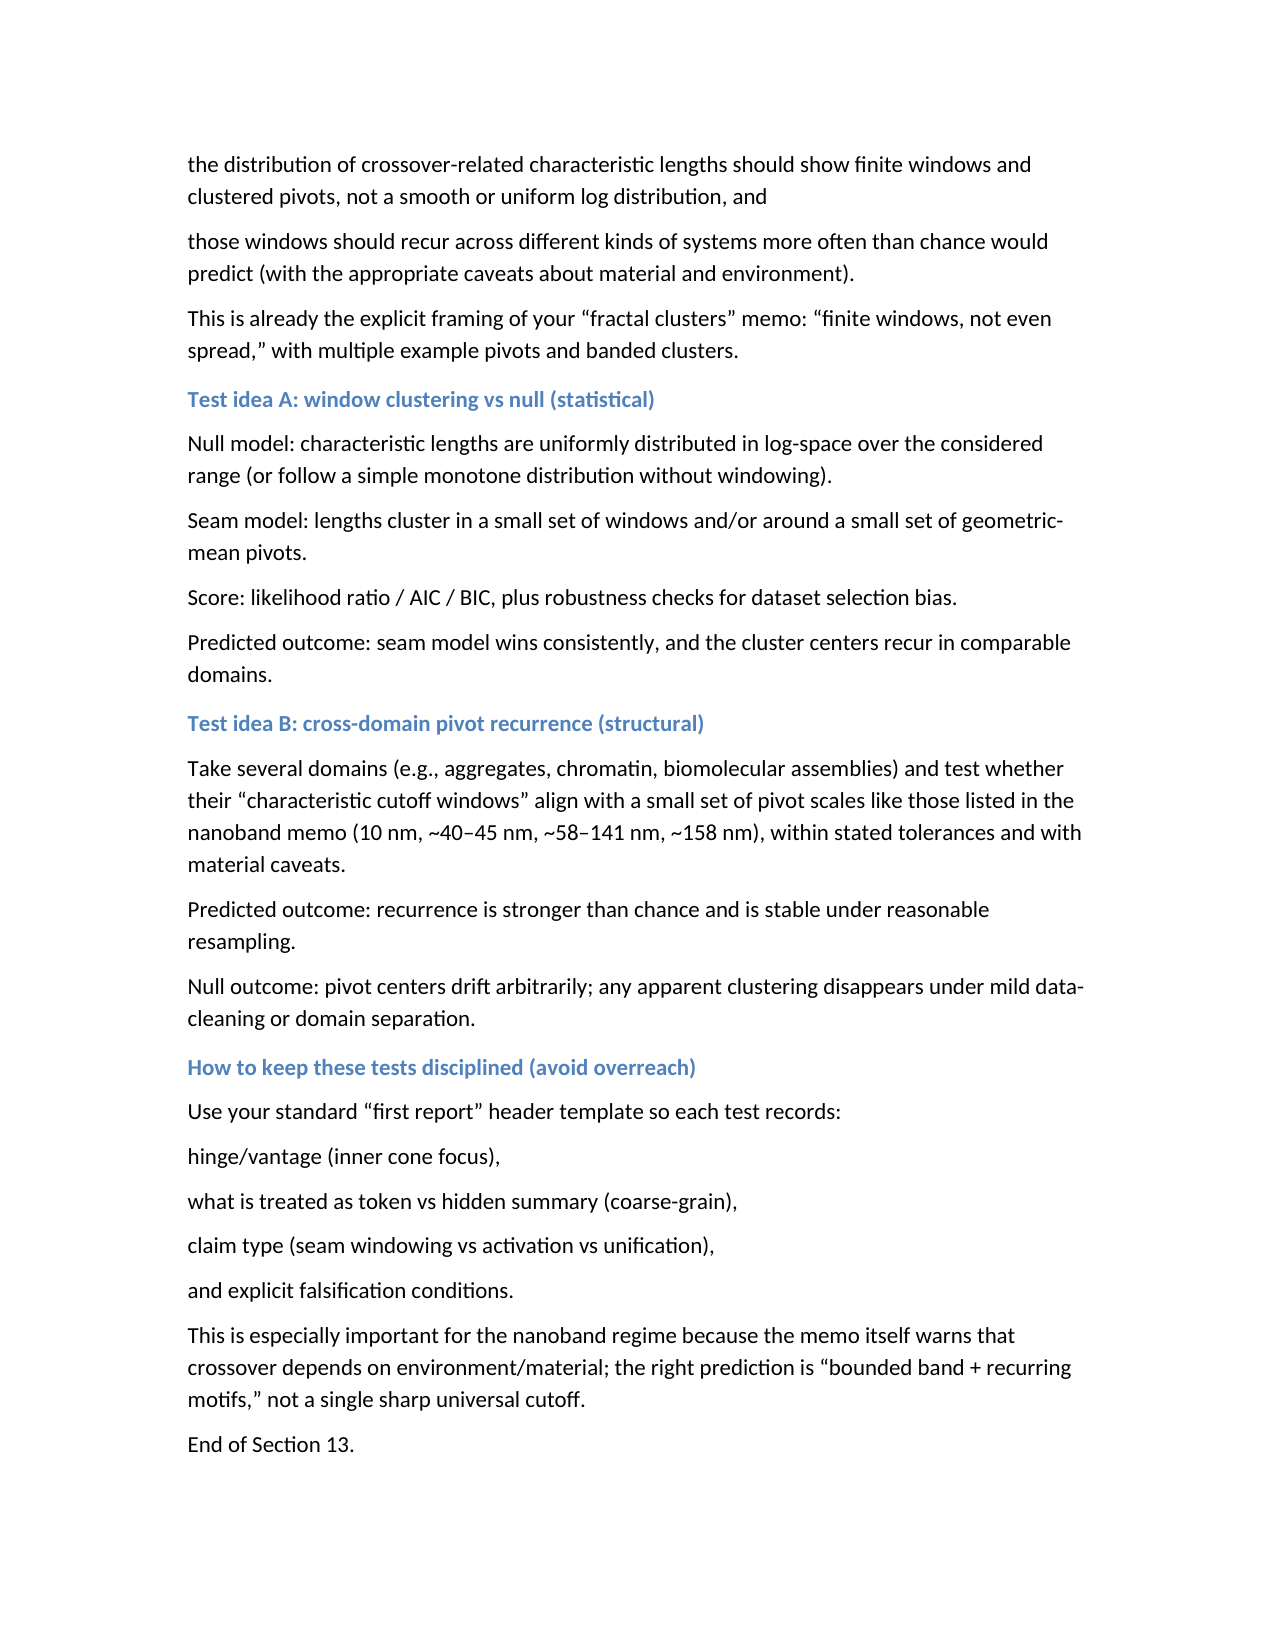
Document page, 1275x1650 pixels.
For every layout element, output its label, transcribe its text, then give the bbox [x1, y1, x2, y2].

text Score: likelihood ratio / AIC / BIC, plus robustness checks for dataset selection bias. [187, 583, 1087, 611]
text what is treated as token vs hidden summary (coarse-grain), [187, 1187, 1087, 1215]
text Use your standard “first report” header template so each test records: [187, 1097, 1087, 1126]
subtitle How to keep these tests disciplined (avoid overreach) [187, 1053, 1087, 1081]
text hinge/vantage (inner cone focus), [187, 1142, 1087, 1170]
subtitle Test idea A: window clustering vs null (statistical) [187, 385, 1087, 413]
text the distribution of crossover-related characteristic lengths should show finite windows and clustered pivots, not a smooth or uniform log distribution, and [187, 150, 1087, 210]
text those windows should recur across different kinds of systems more often than chance would predict (with the appropriate caveats about material and environment). [187, 227, 1087, 287]
text Predicted outcome: recurrence is stronger than chance and is stable under reasonable resampling. [187, 895, 1087, 955]
text This is especially important for the nanoband regime because the memo itself warns that crossover depends on environment/material; the right prediction is “bounded band + recurring motifs,” not a single sharp universal cutoff. [187, 1321, 1087, 1413]
text Null outcome: pivot centers drift arbitrarily; any apparent clustering disappears under mild data-cleaning or domain separation. [187, 972, 1087, 1032]
subtitle Test idea B: cross-domain pivot recurrence (structural) [187, 709, 1087, 737]
text This is already the explicit framing of your “fractal clusters” memo: “finite windows, not even spread,” with multiple example pivots and banded clusters. [187, 304, 1087, 364]
text End of Section 13. [187, 1430, 1087, 1458]
text Null model: characteristic lengths are uniformly distributed in log-space over the considered range (or follow a simple monotone distribution without windowing). [187, 429, 1087, 490]
text Predicted outcome: seam model wins consistently, and the cluster centers recur in comparable domains. [187, 628, 1087, 688]
text Seam model: lengths cluster in a small set of windows and/or around a small set of geometric-mean pivots. [187, 506, 1087, 567]
text and explicit falsification conditions. [187, 1276, 1087, 1304]
text Take several domains (e.g., aggregates, chromatin, biomolecular assemblies) and test whether their “characteristic cutoff windows” align with a small set of pivot scales like those listed in the nanoband memo (10 nm, ~40–45 nm, ~58–141 nm, ~158 nm), within stated tolerances and with material caveats. [187, 754, 1087, 878]
text claim type (seam windowing vs activation vs unification), [187, 1232, 1087, 1259]
